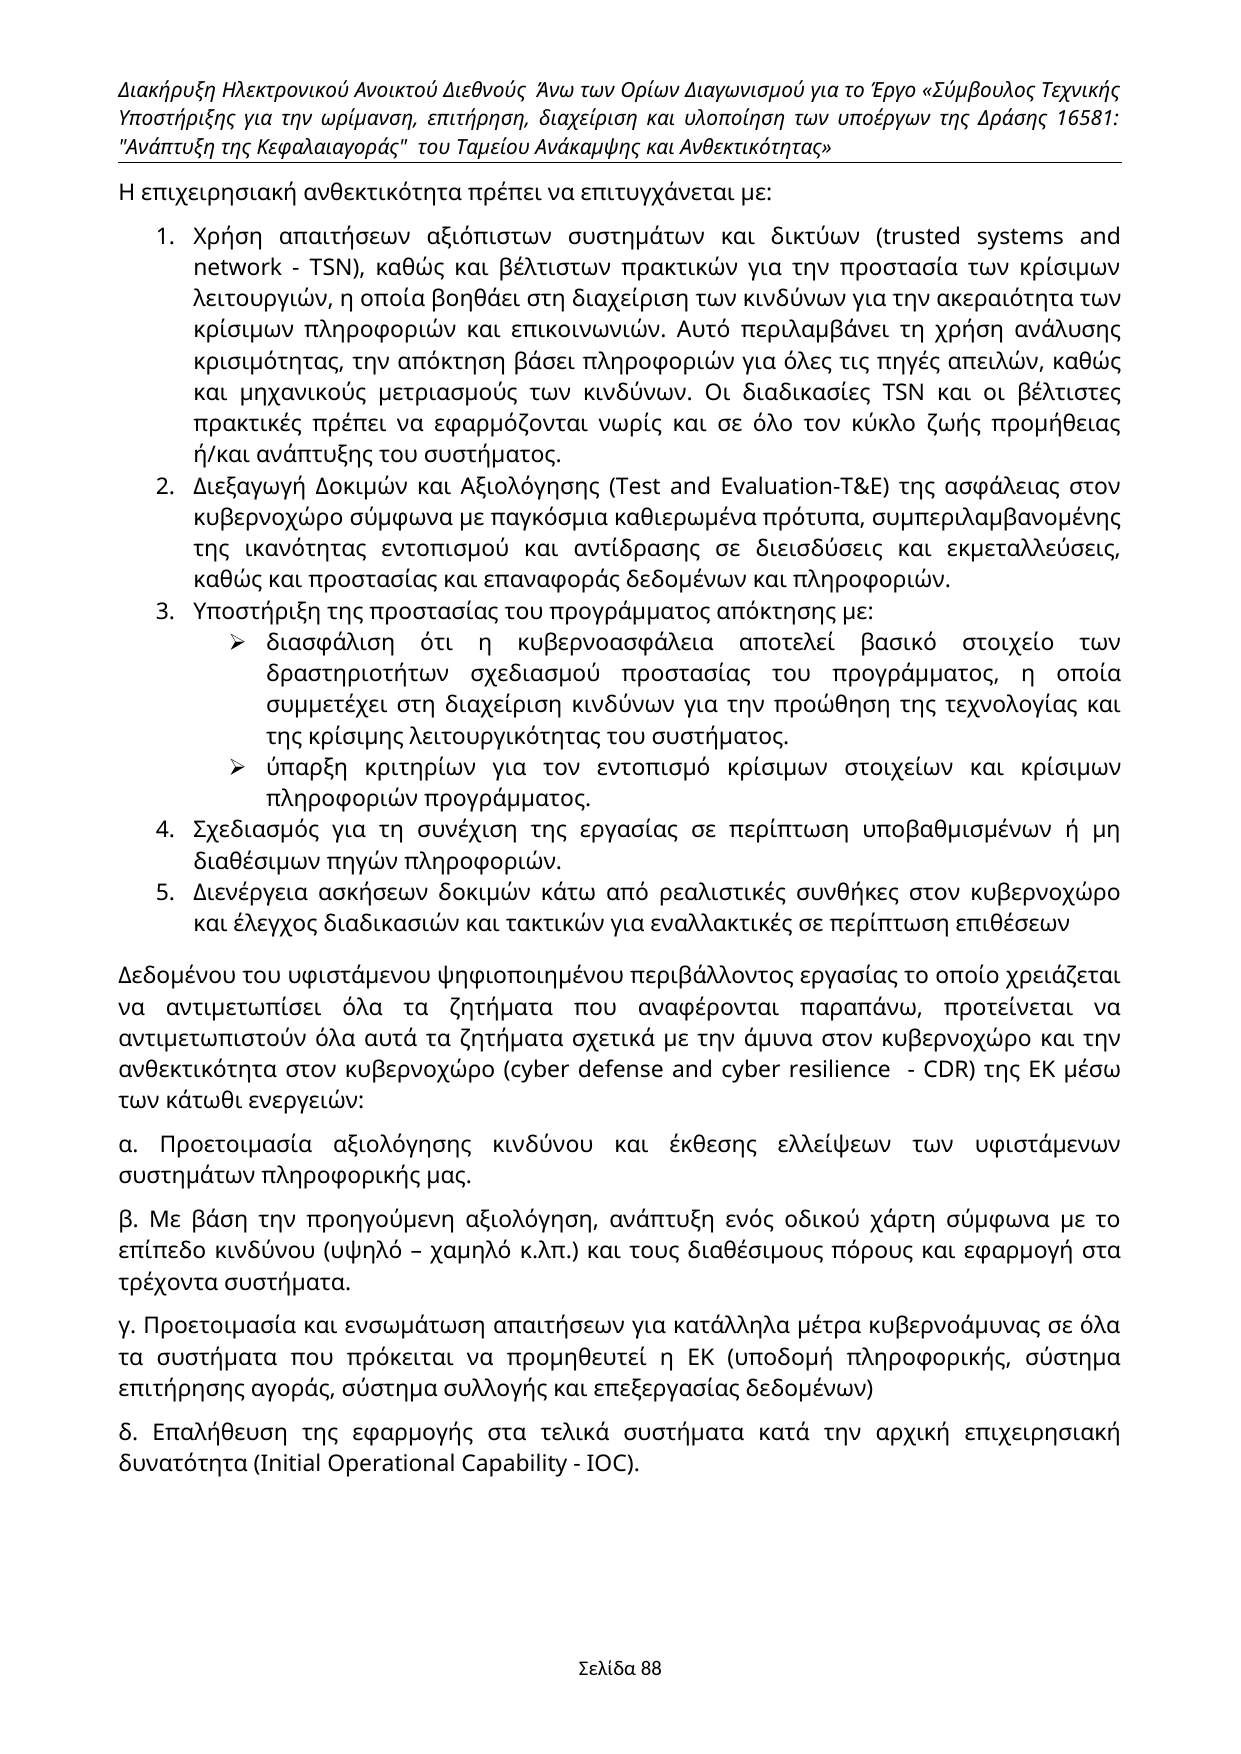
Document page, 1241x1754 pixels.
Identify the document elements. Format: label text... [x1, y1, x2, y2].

text δ. Επαλήθευση της εφαρμογής στα τελικά συστήματα κατά την αρχική επιχειρησιακή δυνατότητα (Initial Operational Capability - IOC). [118, 1416, 1122, 1478]
text Δεδομένου του υφιστάμενου ψηφιοποιημένου περιβάλλοντος εργασίας το οποίο χρειάζεται να αντιμετωπίσει όλα τα ζητήματα που αναφέρονται παραπάνω, προτείνεται να αντιμετωπιστούν όλα αυτά τα ζητήματα σχετικά με την άμυνα στον κυβερνοχώρο και την ανθεκτικότητα στον κυβερνοχώρο (cyber defense and cyber resilience - CDR) της ΕΚ μέσω των κάτωθι ενεργειών: [118, 959, 1122, 1116]
text γ. Προετοιμασία και ενσωμάτωση απαιτήσεων για κατάλληλα μέτρα κυβερνοάμυνας σε όλα τα συστήματα που πρόκειται να προμηθευτεί η ΕΚ (υποδομή πληροφορικής, σύστημα επιτήρησης αγοράς, σύστημα συλλογής και επεξεργασίας δεδομένων) [118, 1309, 1122, 1403]
list διασφάλιση ότι η κυβερνοασφάλεια αποτελεί βασικό στοιχείο των δραστηριοτήτων σχεδιασμού προστασίας του προγράμματος, η οποία συμμετέχει στη διαχείριση κινδύνων για την προώθηση της τεχνολογίας και της κρίσιμης λειτουργικότητας του συστήματος. [228, 626, 1122, 751]
list Διεξαγωγή Δοκιμών και Αξιολόγησης (Test and Evaluation-T&E) της ασφάλειας στον κυβερνοχώρο σύμφωνα με παγκόσμια καθιερωμένα πρότυπα, συμπεριλαμβανομένης της ικανότητας εντοπισμού και αντίδρασης σε διεισδύσεις και εκμεταλλεύσεις, καθώς και προστασίας και επαναφοράς δεδομένων και πληροφοριών. [156, 470, 1122, 595]
list Υποστήριξη της προστασίας του προγράμματος απόκτησης με: [156, 595, 1122, 626]
list Σχεδιασμός για τη συνέχιση της εργασίας σε περίπτωση υποβαθμισμένων ή μη διαθέσιμων πηγών πληροφοριών. [156, 813, 1122, 876]
text Η επιχειρησιακή ανθεκτικότητα πρέπει να επιτυγχάνεται με: [118, 176, 1122, 207]
text β. Με βάση την προηγούμενη αξιολόγηση, ανάπτυξη ενός οδικού χάρτη σύμφωνα με το επίπεδο κινδύνου (υψηλό – χαμηλό κ.λπ.) και τους διαθέσιμους πόρους και εφαρμογή στα τρέχοντα συστήματα. [118, 1203, 1122, 1297]
list Διενέργεια ασκήσεων δοκιμών κάτω από ρεαλιστικές συνθήκες στον κυβερνοχώρο και έλεγχος διαδικασιών και τακτικών για εναλλακτικές σε περίπτωση επιθέσεων [156, 876, 1122, 938]
text α. Προετοιμασία αξιολόγησης κινδύνου και έκθεσης ελλείψεων των υφιστάμενων συστημάτων πληροφορικής μας. [118, 1128, 1122, 1191]
list Χρήση απαιτήσεων αξιόπιστων συστημάτων και δικτύων (trusted systems and network - TSN), καθώς και βέλτιστων πρακτικών για την προστασία των κρίσιμων λειτουργιών, η οποία βοηθάει στη διαχείριση των κινδύνων για την ακεραιότητα των κρίσιμων πληροφοριών και επικοινωνιών. Αυτό περιλαμβάνει τη χρήση ανάλυσης κρισιμότητας, την απόκτηση βάσει πληροφοριών για όλες τις πηγές απειλών, καθώς και μηχανικούς μετριασμούς των κινδύνων. Οι διαδικασίες TSN και οι βέλτιστες πρακτικές πρέπει να εφαρμόζονται νωρίς και σε όλο τον κύκλο ζωής προμήθειας ή/και ανάπτυξης του συστήματος. [156, 220, 1122, 470]
list ύπαρξη κριτηρίων για τον εντοπισμό κρίσιμων στοιχείων και κρίσιμων πληροφοριών προγράμματος. [228, 751, 1122, 813]
